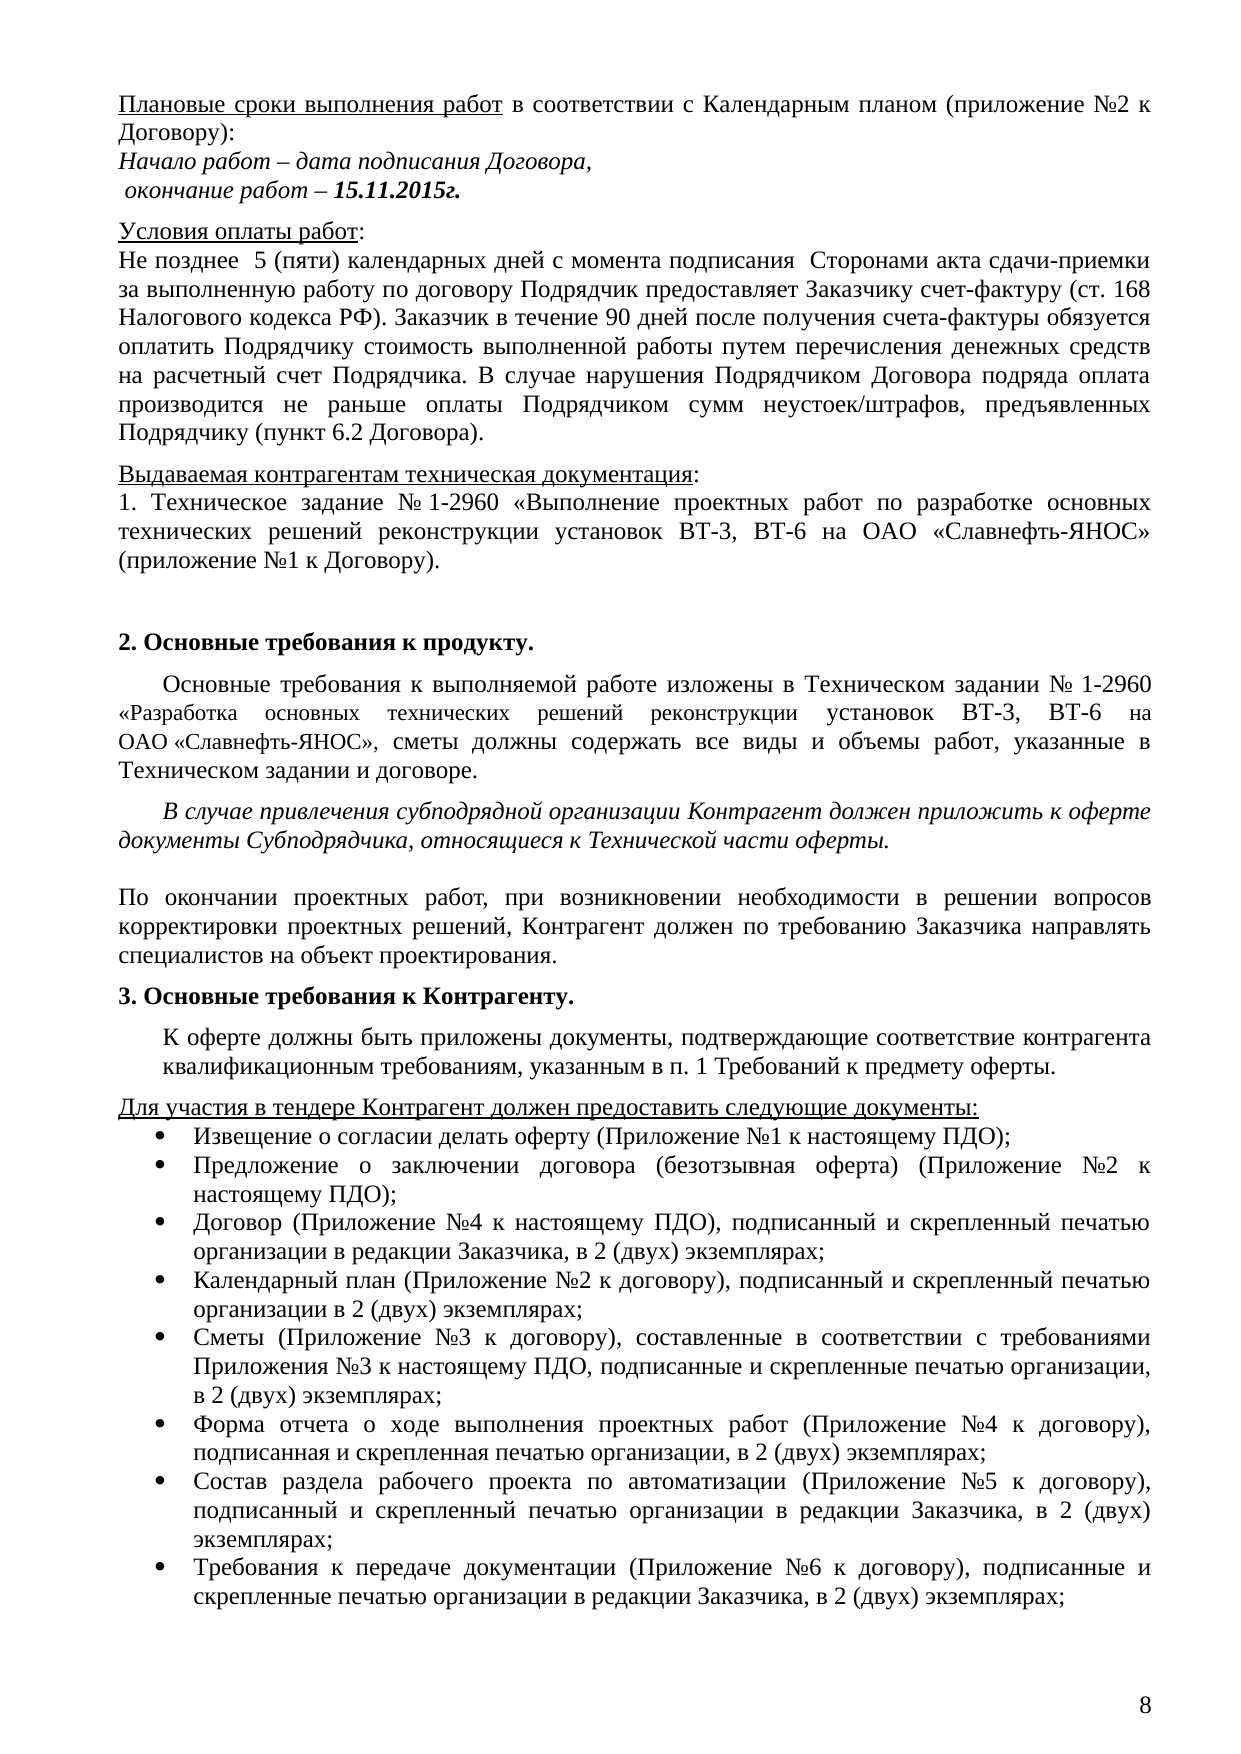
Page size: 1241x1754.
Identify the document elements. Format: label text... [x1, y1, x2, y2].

text Выдаваемая контрагентам техническая документация: [118, 459, 1152, 487]
list Форма отчета о ходе выполнения проектных работ (Приложение №4 к договору), подписанная и скрепленная печатью организации, в 2 (двух) экземплярах; [156, 1409, 1152, 1466]
list Извещение о согласии делать оферту (Приложение №1 к настоящему ПДО); [156, 1121, 1152, 1150]
list Сметы (Приложение №3 к договору), составленные в соответствии с требованиями Приложения №3 к настоящему ПДО, подписанные и скрепленные печатью организации, в 2 (двух) экземплярах; [156, 1322, 1152, 1409]
text Начало работ – дата подписания Договора, [118, 146, 1152, 175]
text К оферте должны быть приложены документы, подтверждающие соответствие контрагента квалификационным требованиям, указанным в п. 1 Требований к предмету оферты. [162, 1022, 1152, 1080]
list Календарный план (Приложение №2 к договору), подписанный и скрепленный печатью организации в 2 (двух) экземплярах; [156, 1265, 1152, 1322]
text Условия оплаты работ: [118, 216, 1152, 245]
list Состав раздела рабочего проекта по автоматизации (Приложение №5 к договору), подписанный и скрепленный печатью организации в редакции Заказчика, в 2 (двух) экземплярах; [156, 1466, 1152, 1552]
text Не позднее 5 (пяти) календарных дней с момента подписания Сторонами акта сдачи-приемки за выполненную работу по договору Подрядчик предоставляет Заказчику счет-фактуру (ст. 168 Налогового кодекса РФ). Заказчик в течение 90 дней после получения счета-фактуры обязуется оплатить Подрядчику стоимость выполненной работы путем перечисления денежных средств на расчетный счет Подрядчика. В случае нарушения Подрядчиком Договора подряда оплата производится не раньше оплаты Подрядчиком сумм неустоек/штрафов, предъявленных Подрядчику (пункт 6.2 Договора). [118, 245, 1152, 446]
text Плановые сроки выполнения работ в соответствии с Календарным планом (приложение №2 к Договору): [118, 89, 1152, 146]
text В случае привлечения субподрядной организации Контрагент должен приложить к оферте документы Субподрядчика, относящиеся к Технической части оферты. [118, 796, 1152, 854]
list Договор (Приложение №4 к настоящему ПДО), подписанный и скрепленный печатью организации в редакции Заказчика, в 2 (двух) экземплярах; [156, 1207, 1152, 1265]
text Для участия в тендере Контрагент должен предоставить следующие документы: [118, 1092, 1152, 1121]
text Основные требования к выполняемой работе изложены в Техническом задании № 1-2960 «Разработка основных технических решений реконструкции установок ВТ-3, ВТ-6 на ОАО «Славнефть-ЯНОС», сметы должны содержать все виды и объемы работ, указанные в Техническом задании и договоре. [118, 669, 1152, 784]
text 2. Основные требования к продукту. [118, 627, 1152, 656]
text окончание работ – 15.11.2015г. [118, 175, 1152, 204]
text 3. Основные требования к Контрагенту. [118, 981, 1152, 1010]
list Требования к передаче документации (Приложение №6 к договору), подписанные и скрепленные печатью организации в редакции Заказчика, в 2 (двух) экземплярах; [156, 1552, 1152, 1610]
text 1. Техническое задание № 1-2960 «Выполнение проектных работ по разработке основных технических решений реконструкции установок ВТ-3, ВТ-6 на ОАО «Славнефть-ЯНОС» (приложение №1 к Договору). [118, 487, 1152, 574]
text По окончании проектных работ, при возникновении необходимости в решении вопросов корректировки проектных решений, Контрагент должен по требованию Заказчика направлять специалистов на объект проектирования. [118, 882, 1152, 969]
list Предложение о заключении договора (безотзывная оферта) (Приложение №2 к настоящему ПДО); [156, 1150, 1152, 1207]
